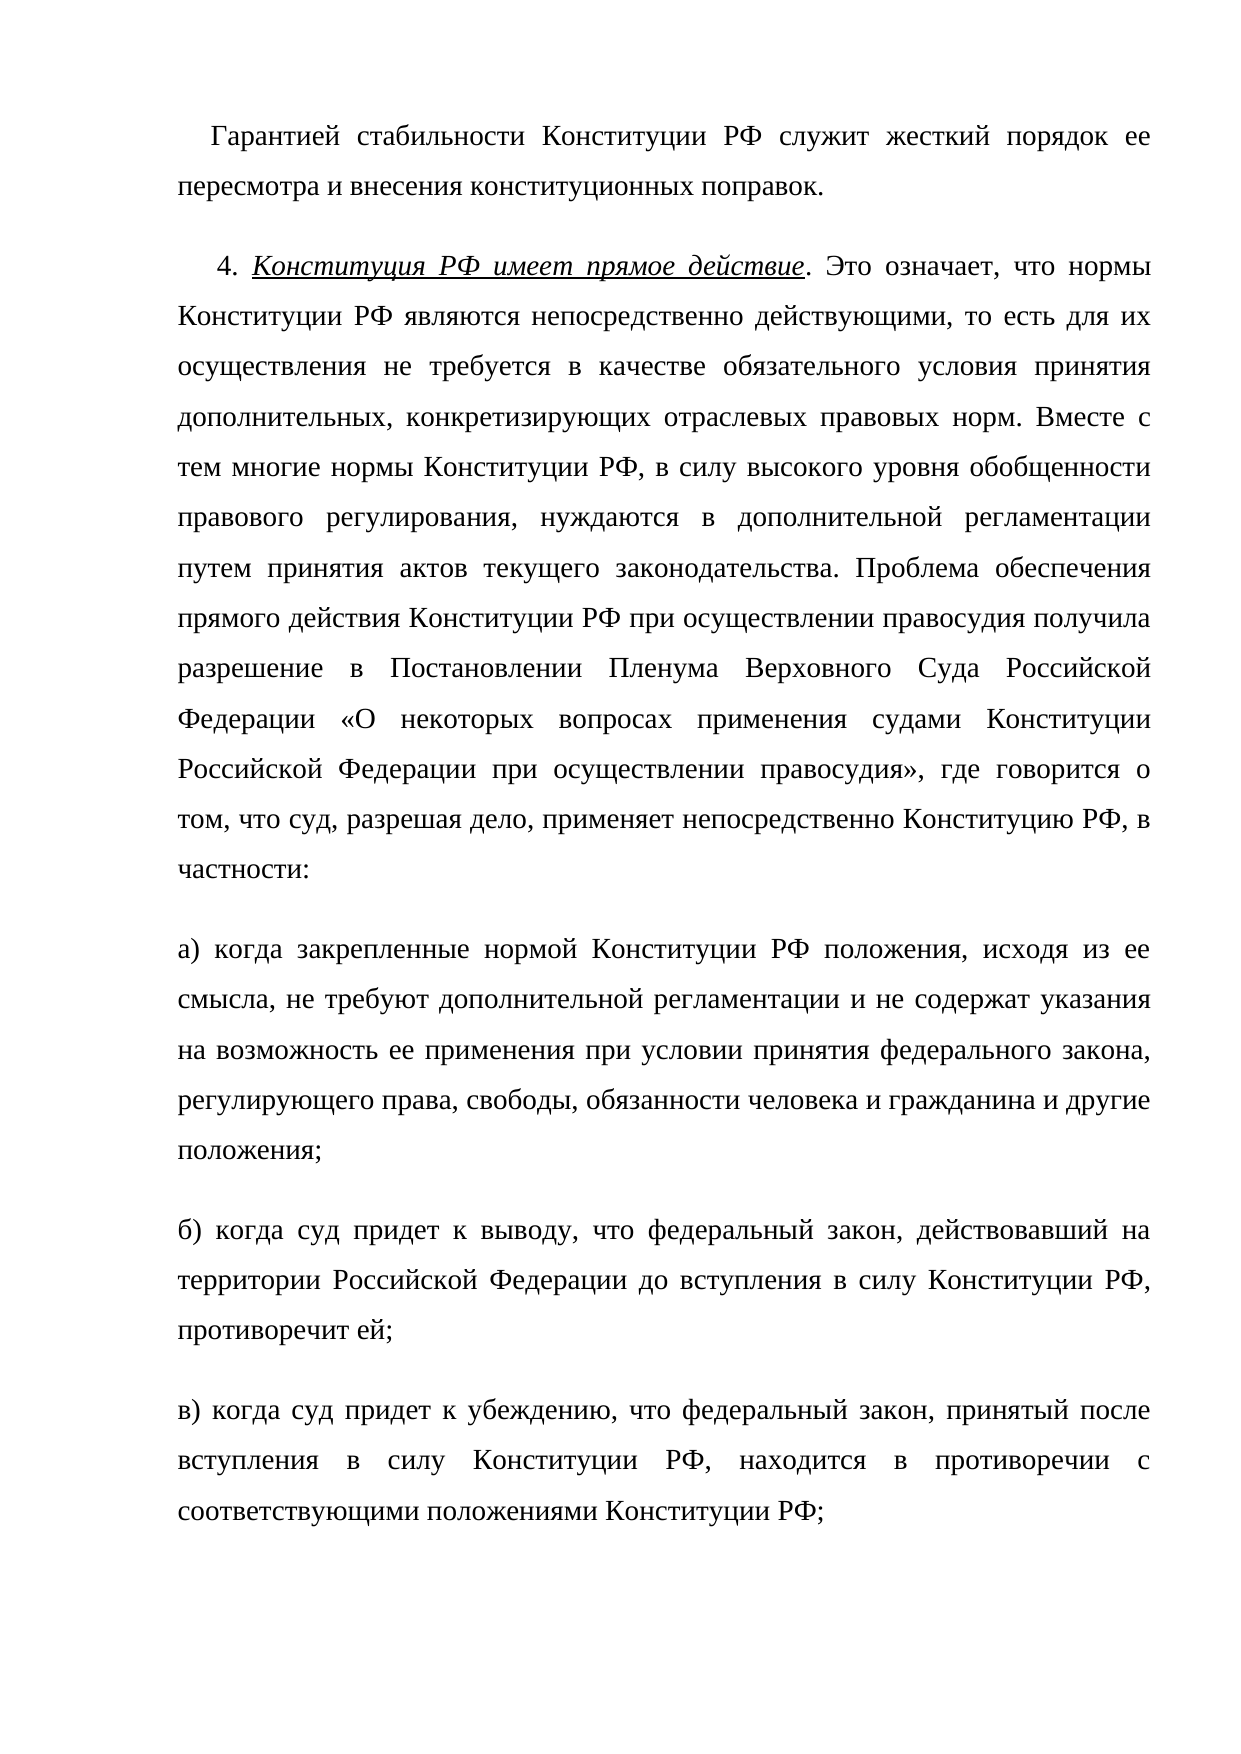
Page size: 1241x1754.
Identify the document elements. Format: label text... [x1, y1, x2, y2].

text б) когда суд придет к выводу, что федеральный закон, действовавший на территории Российской Федерации до вступления в силу Конституции РФ, противоречит ей; [177, 1212, 1152, 1346]
text а) когда закрепленные нормой Конституции РФ положения, исходя из ее смысла, не требуют дополнительной регламентации и не содержат указания на возможность ее применения при условии принятия федерального закона, регулирующего права, свободы, обязанности человека и гражданина и другие положения; [177, 931, 1152, 1166]
text в) когда суд придет к убеждению, что федеральный закон, принятый после вступления в силу Конституции РФ, находится в противоречии с соответствующими положениями Конституции РФ; [177, 1392, 1152, 1526]
text Гарантией стабильности Конституции РФ служит жесткий порядок ее пересмотра и внесения конституционных поправок. [177, 118, 1152, 202]
text 4. Конституция РФ имеет прямое действие. Это означает, что нормы Конституции РФ являются непосредственно действующими, то есть для их осуществления не требуется в качестве обязательного условия принятия дополнительных, конкретизирующих отраслевых правовых норм. Вместе с тем многие нормы Конституции РФ, в силу высокого уровня обобщенности правового регулирования, нуждаются в дополнительной регламентации путем принятия актов текущего законодательства. Проблема обеспечения прямого действия Конституции РФ при осуществлении правосудия получила разрешение в Постановлении Пленума Верховного Суда Российской Федерации «О некоторых вопросах применения судами Конституции Российской Федерации при осуществлении правосудия», где говорится о том, что суд, разрешая дело, применяет непосредственно Конституцию РФ, в частности: [177, 248, 1152, 885]
